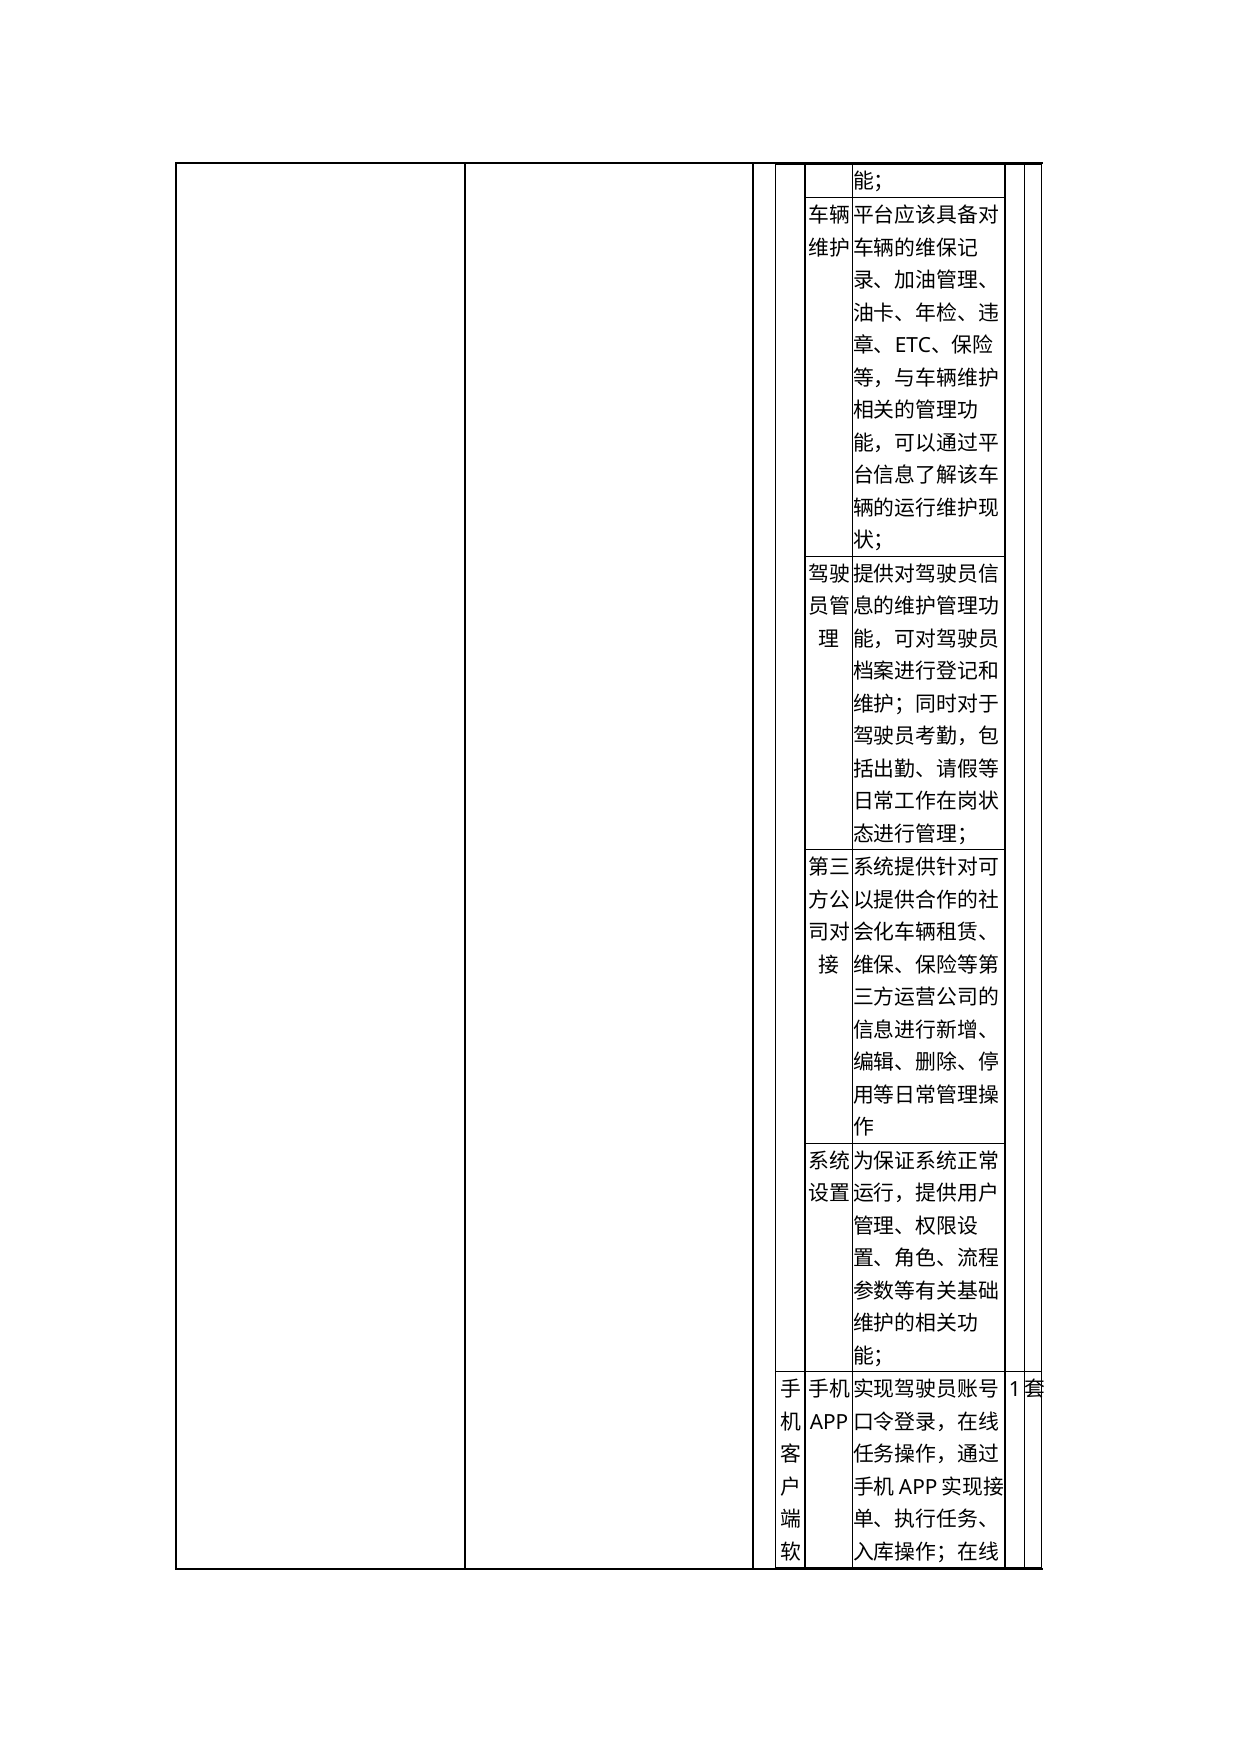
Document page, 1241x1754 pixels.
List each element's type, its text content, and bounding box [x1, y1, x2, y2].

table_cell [853, 1372, 1004, 1567]
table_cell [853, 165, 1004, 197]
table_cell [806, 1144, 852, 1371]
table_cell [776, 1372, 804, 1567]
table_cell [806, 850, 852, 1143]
table_cell [466, 164, 752, 1568]
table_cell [1006, 165, 1024, 1371]
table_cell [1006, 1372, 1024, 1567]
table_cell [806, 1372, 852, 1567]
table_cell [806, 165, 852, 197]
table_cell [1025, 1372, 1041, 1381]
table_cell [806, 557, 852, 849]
table_cell 1 [177, 164, 464, 1568]
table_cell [1025, 165, 1041, 1371]
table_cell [853, 198, 1004, 556]
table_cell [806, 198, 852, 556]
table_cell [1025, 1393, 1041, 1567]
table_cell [776, 165, 804, 1371]
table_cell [754, 164, 775, 1568]
